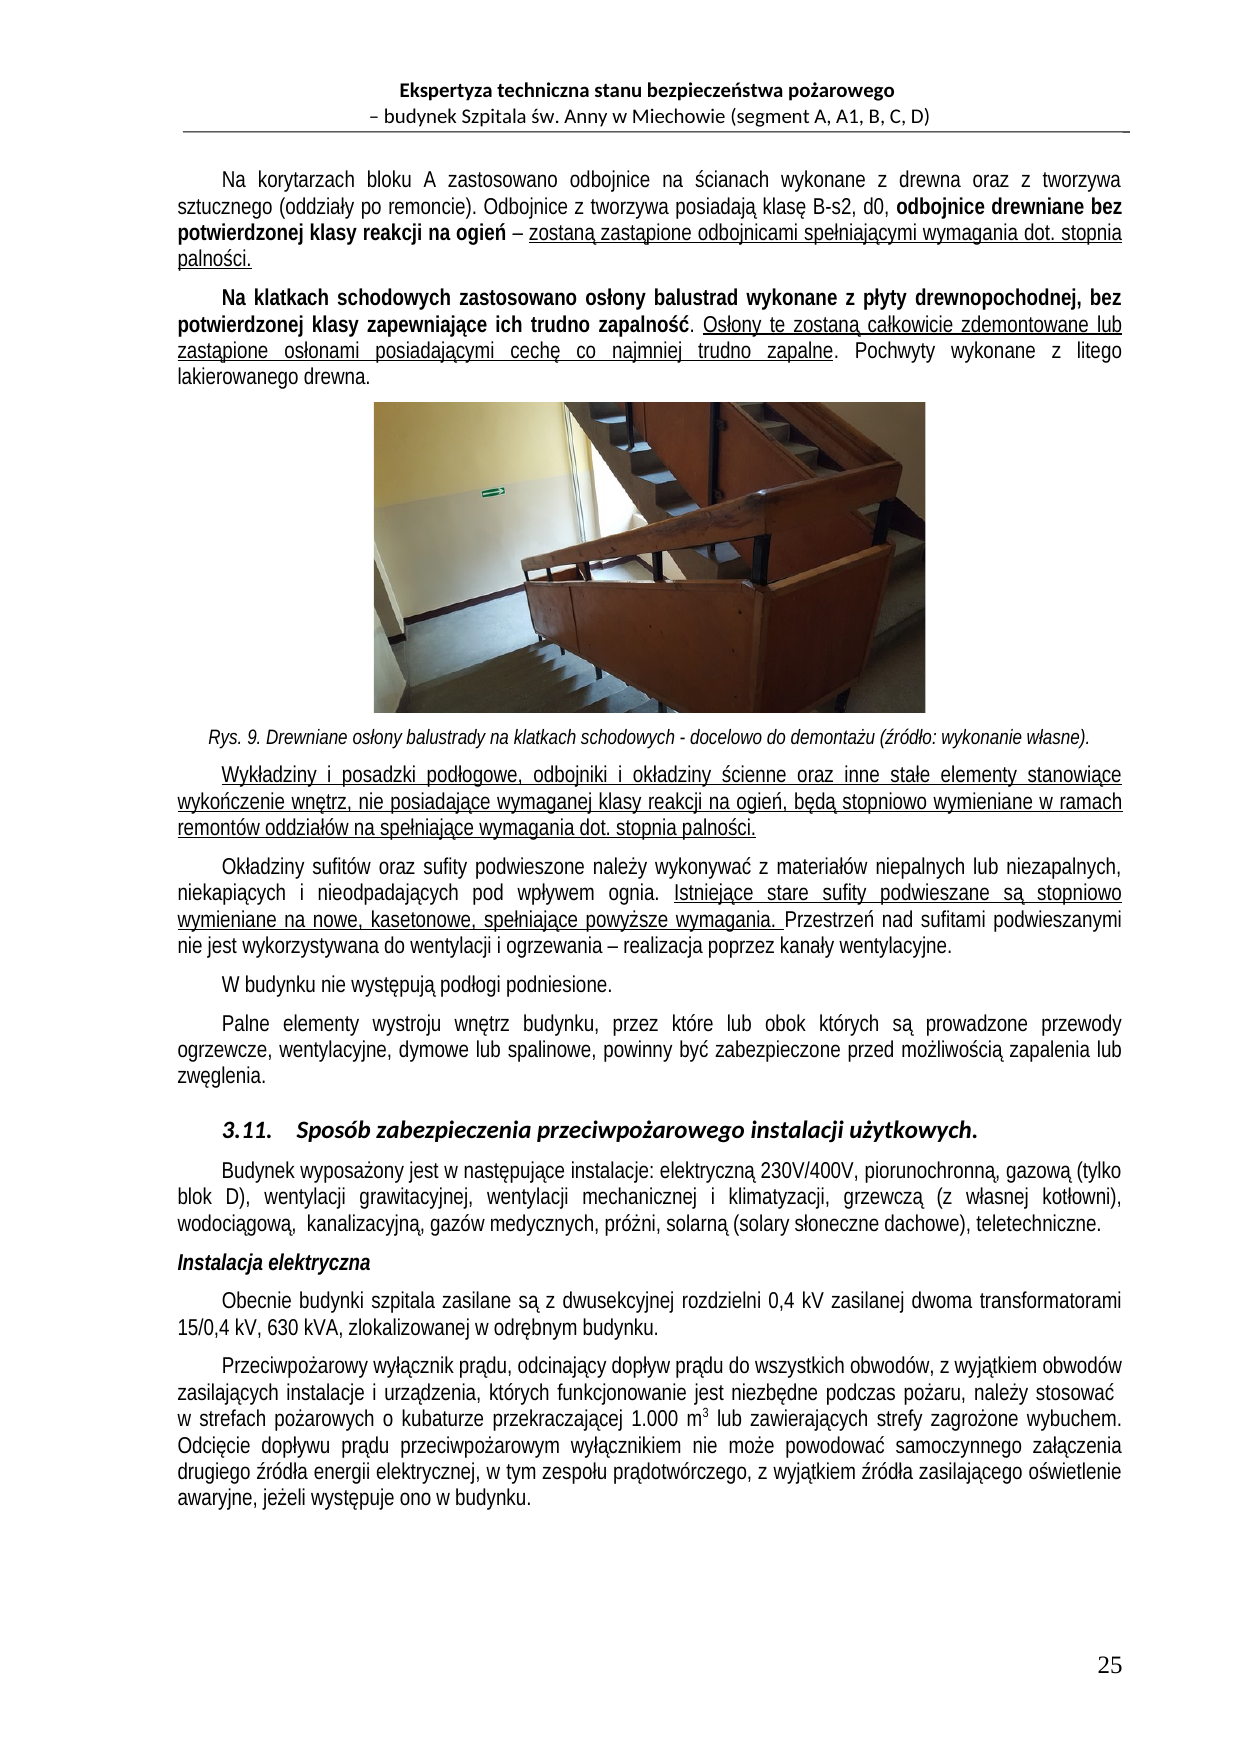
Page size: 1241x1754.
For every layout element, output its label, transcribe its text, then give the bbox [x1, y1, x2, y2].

text Obecnie budynki szpitala zasilane są z dwusekcyjnej rozdzielni 0,4 kV zasilanej dwoma transformatorami 15/0,4 kV, 630 kVA, zlokalizowanej w odrębnym budynku. [177, 1287, 1122, 1340]
text Rys. 9. Drewniane osłony balustrady na klatkach schodowych - docelowo do demontażu (źródło: wykonanie własne). [177, 725, 1122, 749]
text Przeciwpożarowy wyłącznik prądu, odcinający dopływ prądu do wszystkich obwodów, z wyjątkiem obwodów zasilających instalacje i urządzenia, których funkcjonowanie jest niezbędne podczas pożaru, należy stosować w strefach pożarowych o kubaturze przekraczającej 1.000 m3 lub zawierających strefy zagrożone wybuchem. Odcięcie dopływu prądu przeciwpożarowym wyłącznikiem nie może powodować samoczynnego załączenia drugiego źródła energii elektrycznej, w tym zespołu prądotwórczego, z wyjątkiem źródła zasilającego oświetlenie awaryjne, jeżeli występuje ono w budynku. [177, 1352, 1122, 1511]
text Wykładziny i posadzki podłogowe, odbojniki i okładziny ścienne oraz inne stałe elementy stanowiące wykończenie wnętrz, nie posiadające wymaganej klasy reakcji na ogień, będą stopniowo wymieniane w ramach remontów oddziałów na spełniające wymagania dot. stopnia palności. [177, 761, 1122, 811]
picture [373, 402, 926, 713]
text Na klatkach schodowych zastosowano osłony balustrad wykonane z płyty drewnopochodnej, bez potwierdzonej klasy zapewniające ich trudno zapalność. Osłony te zostaną całkowicie zdemontowane lub zastąpione osłonami posiadającymi cechę co najmniej trudno zapalne. Pochwyty wykonane z litego lakierowanego drewna. [177, 284, 1122, 389]
text Instalacja elektryczna [177, 1248, 1122, 1275]
text Okładziny sufitów oraz sufity podwieszone należy wykonywać z materiałów niepalnych lub niezapalnych, niekapiących i nieodpadających pod wpływem ognia. Istniejące stare sufity podwieszane są stopniowo wymieniane na nowe, kasetonowe, spełniające powyższe wymagania. Przestrzeń nad sufitami podwieszanymi nie jest wykorzystywana do wentylacji i ogrzewania – realizacja poprzez kanały wentylacyjne. [177, 853, 1122, 958]
text Na korytarzach bloku A zastosowano odbojnice na ścianach wykonane z drewna oraz z tworzywa sztucznego (oddziały po remoncie). Odbojnice z tworzywa posiadają klasę B-s2, d0, odbojnice drewniane bez potwierdzonej klasy reakcji na ogień – zostaną zastąpione odbojnicami spełniającymi wymagania dot. stopnia palności. [177, 166, 1122, 272]
subtitle Sposób zabezpieczenia przeciwpożarowego instalacji użytkowych. [221, 1114, 1122, 1144]
text Wykładziny i posadzki podłogowe, odbojniki i okładziny ścienne oraz inne stałe elementy stanowiące wykończenie wnętrz, nie posiadające wymaganej klasy reakcji na ogień, będą stopniowo wymieniane w ramach remontów oddziałów na spełniające wymagania dot. stopnia palności. [177, 812, 1122, 841]
text W budynku nie występują podłogi podniesione. [177, 971, 1122, 997]
text Budynek wyposażony jest w następujące instalacje: elektryczną 230V/400V, piorunochronną, gazową (tylko blok D), wentylacji grawitacyjnej, wentylacji mechanicznej i klimatyzacji, grzewczą (z własnej kotłowni), wodociągową, kanalizacyjną, gazów medycznych, próżni, solarną (solary słoneczne dachowe), teletechniczne. [177, 1157, 1122, 1236]
text Palne elementy wystroju wnętrz budynku, przez które lub obok których są prowadzone przewody ogrzewcze, wentylacyjne, dymowe lub spalinowe, powinny być zabezpieczone przed możliwością zapalenia lub zwęglenia. [177, 1010, 1122, 1089]
